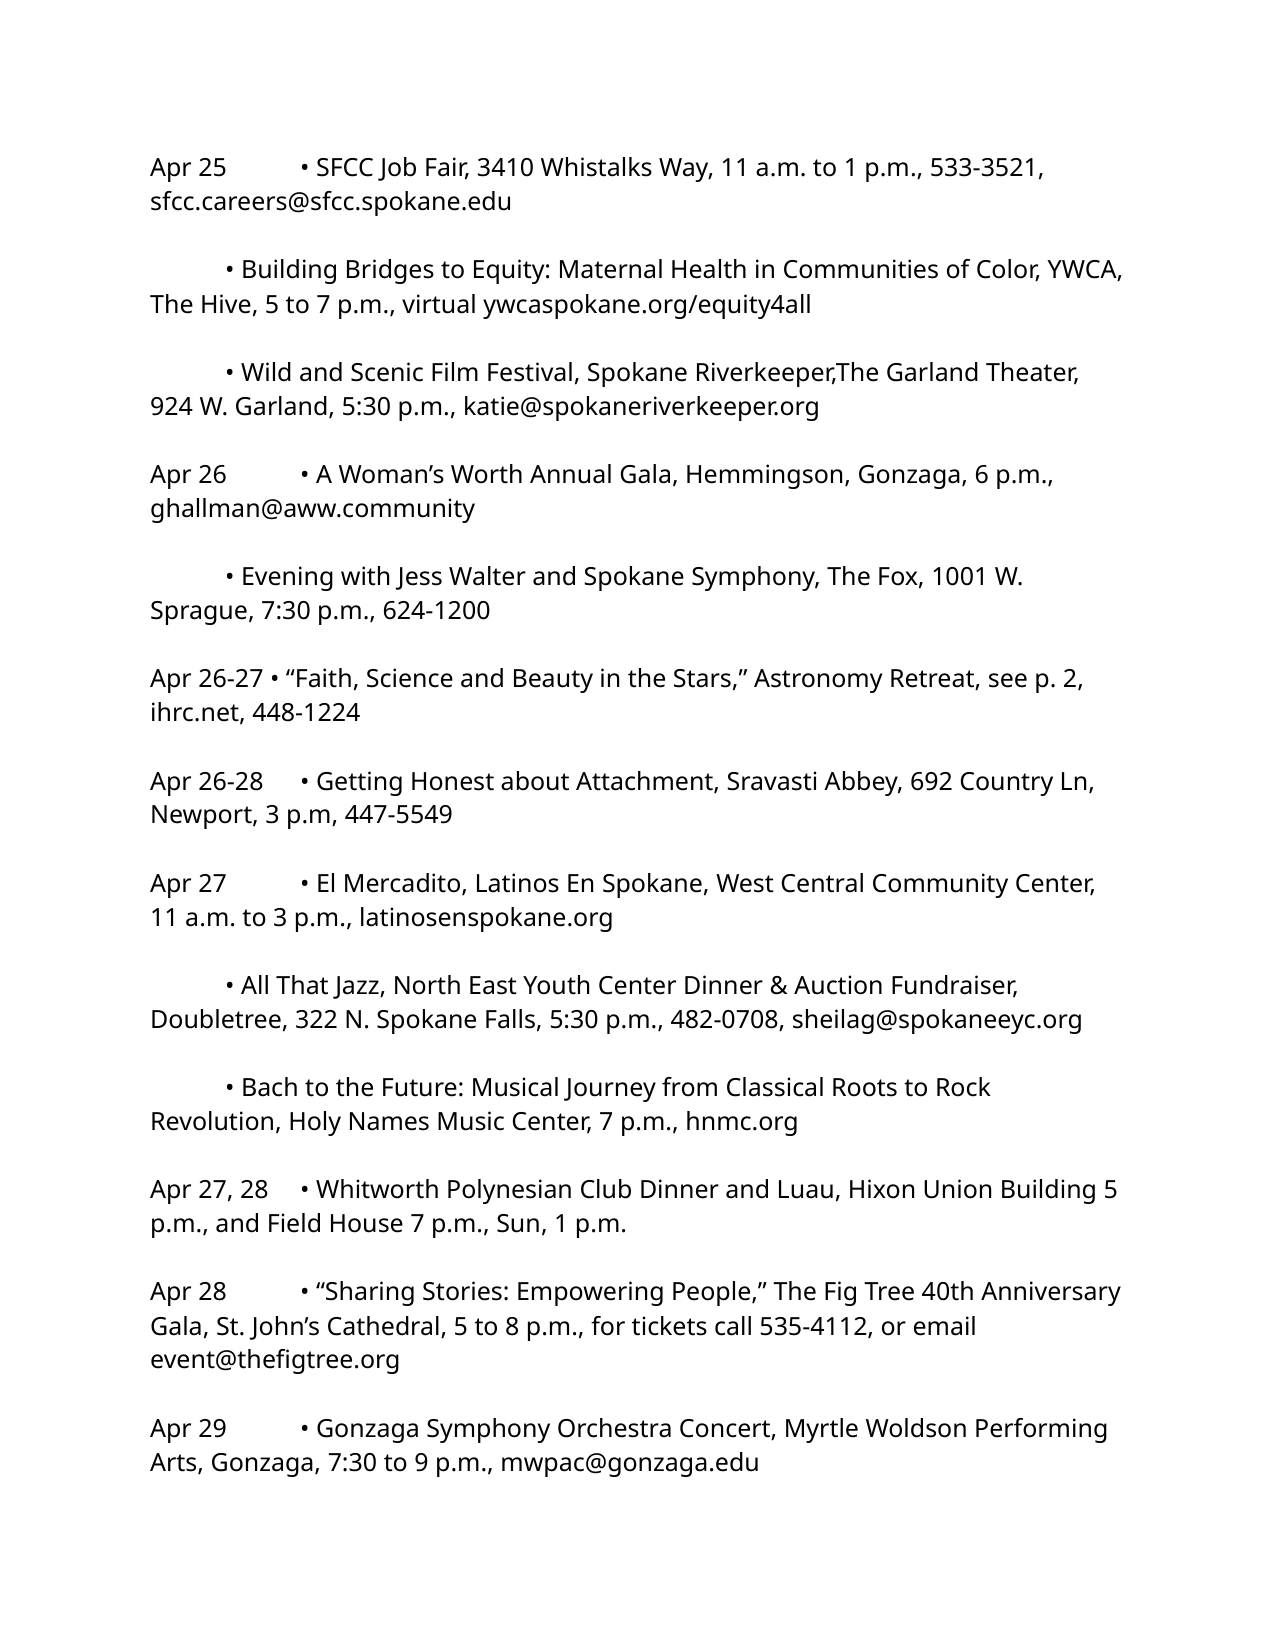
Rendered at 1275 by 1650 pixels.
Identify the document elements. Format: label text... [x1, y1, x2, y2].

text Apr 25 • SFCC Job Fair, 3410 Whistalks Way, 11 a.m. to 1 p.m., 533-3521, sfcc.careers@sfcc.spokane.edu [150, 150, 1125, 218]
text • Bach to the Future: Musical Journey from Classical Roots to Rock Revolution, Holy Names Music Center, 7 p.m., hnmc.org [150, 1070, 1125, 1138]
text Apr 28 • “Sharing Stories: Empowering People,” The Fig Tree 40th Anniversary Gala, St. John’s Cathedral, 5 to 8 p.m., for tickets call 535-4112, or email event@thefigtree.org [150, 1274, 1125, 1376]
text Apr 26-28 • Getting Honest about Attachment, Sravasti Abbey, 692 Country Ln, Newport, 3 p.m, 447-5549 [150, 763, 1125, 831]
text Apr 26 • A Woman’s Worth Annual Gala, Hemmingson, Gonzaga, 6 p.m., ghallman@aww.community [150, 457, 1125, 525]
text • Evening with Jess Walter and Spokane Symphony, The Fox, 1001 W. Sprague, 7:30 p.m., 624-1200 [150, 559, 1125, 627]
text • Wild and Scenic Film Festival, Spokane Riverkeeper,The Garland Theater, 924 W. Garland, 5:30 p.m., katie@spokaneriverkeeper.org [150, 354, 1125, 422]
text Apr 27, 28 • Whitworth Polynesian Club Dinner and Luau, Hixon Union Building 5 p.m., and Field House 7 p.m., Sun, 1 p.m. [150, 1172, 1125, 1240]
text Apr 27 • El Mercadito, Latinos En Spokane, West Central Community Center, 11 a.m. to 3 p.m., latinosenspokane.org [150, 865, 1125, 933]
text Apr 29 • Gonzaga Symphony Orchestra Concert, Myrtle Woldson Performing Arts, Gonzaga, 7:30 to 9 p.m., mwpac@gonzaga.edu [150, 1410, 1125, 1478]
text • Building Bridges to Equity: Maternal Health in Communities of Color, YWCA, The Hive, 5 to 7 p.m., virtual ywcaspokane.org/equity4all [150, 252, 1125, 320]
text Apr 26-27 • “Faith, Science and Beauty in the Stars,” Astronomy Retreat, see p. 2, ihrc.net, 448-1224 [150, 661, 1125, 729]
text • All That Jazz, North East Youth Center Dinner & Auction Fundraiser, Doubletree, 322 N. Spokane Falls, 5:30 p.m., 482-0708, sheilag@spokaneeyc.org [150, 967, 1125, 1036]
